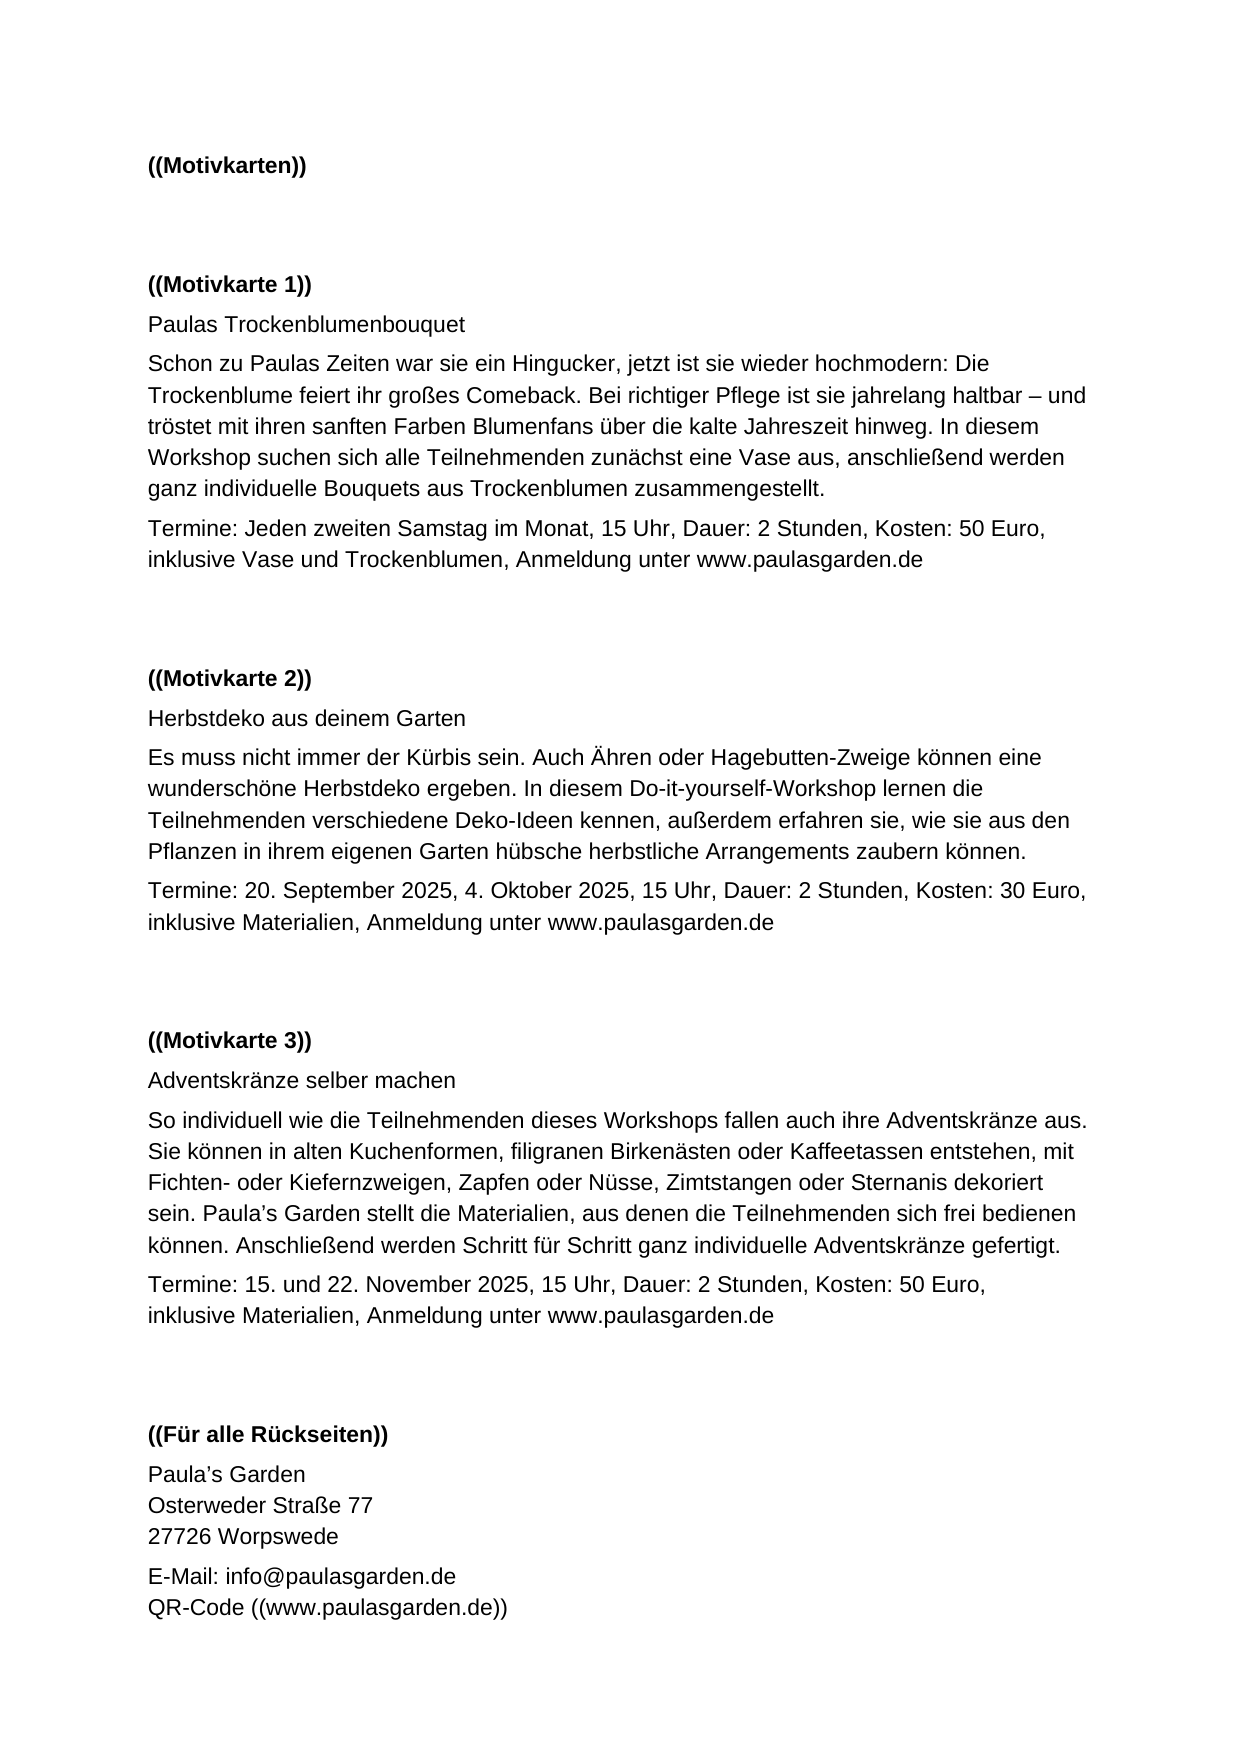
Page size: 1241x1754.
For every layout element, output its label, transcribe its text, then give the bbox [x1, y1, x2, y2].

text ((Motivkarten)) [148, 148, 1093, 179]
text Schon zu Paulas Zeiten war sie ein Hingucker, jetzt ist sie wieder hochmodern: Die Trockenblume feiert ihr großes Comeback. Bei richtiger Pflege ist sie jahrelang haltbar – und tröstet mit ihren sanften Farben Blumenfans über die kalte Jahreszeit hinweg. In diesem Workshop suchen sich alle Teilnehmenden zunächst eine Vase aus, anschließend werden ganz individuelle Bouquets aus Trockenblumen zusammengestellt. [148, 346, 1093, 502]
text So individuell wie die Teilnehmenden dieses Workshops fallen auch ihre Adventskränze aus. Sie können in alten Kuchenformen, filigranen Birkenästen oder Kaffeetassen entstehen, mit Fichten- oder Kiefernzweigen, Zapfen oder Nüsse, Zimtstangen oder Sternanis dekoriert sein. Paula’s Garden stellt die Materialien, aus denen die Teilnehmenden sich frei bedienen können. Anschließend werden Schritt für Schritt ganz individuelle Adventskränze gefertigt. [148, 1102, 1093, 1258]
text ((Motivkarte 3)) [148, 1023, 1093, 1054]
text Termine: 15. und 22. November 2025, 15 Uhr, Dauer: 2 Stunden, Kosten: 50 Euro, inklusive Materialien, Anmeldung unter www.paulasgarden.de [148, 1266, 1093, 1329]
text Adventskränze selber machen [148, 1062, 1093, 1093]
text Paulas Trockenblumenbouquet [148, 306, 1093, 337]
text Es muss nicht immer der Kürbis sein. Auch Ähren oder Hagebutten-Zweige können eine wunderschöne Herbstdeko ergeben. In diesem Do-it-yourself-Workshop lernen die Teilnehmenden verschiedene Deko-Ideen kennen, außerdem erfahren sie, wie sie aus den Pflanzen in ihrem eigenen Garten hübsche herbstliche Arrangements zaubern können. [148, 739, 1093, 864]
text Paula’s Garden Osterweder Straße 77 27726 Worpswede [148, 1456, 1093, 1550]
text ((Motivkarte 1)) [148, 266, 1093, 298]
text Termine: Jeden zweiten Samstag im Monat, 15 Uhr, Dauer: 2 Stunden, Kosten: 50 Euro, inklusive Vase und Trockenblumen, Anmeldung unter www.paulasgarden.de [148, 510, 1093, 573]
text Herbstdeko aus deinem Garten [148, 700, 1093, 731]
text Termine: 20. September 2025, 4. Oktober 2025, 15 Uhr, Dauer: 2 Stunden, Kosten: 30 Euro, inklusive Materialien, Anmeldung unter www.paulasgarden.de [148, 873, 1093, 935]
text E-Mail: info@paulasgarden.de QR-Code ((www.paulasgarden.de)) [148, 1558, 1093, 1621]
text ((Motivkarte 2)) [148, 660, 1093, 691]
text ((Für alle Rückseiten)) [148, 1416, 1093, 1448]
